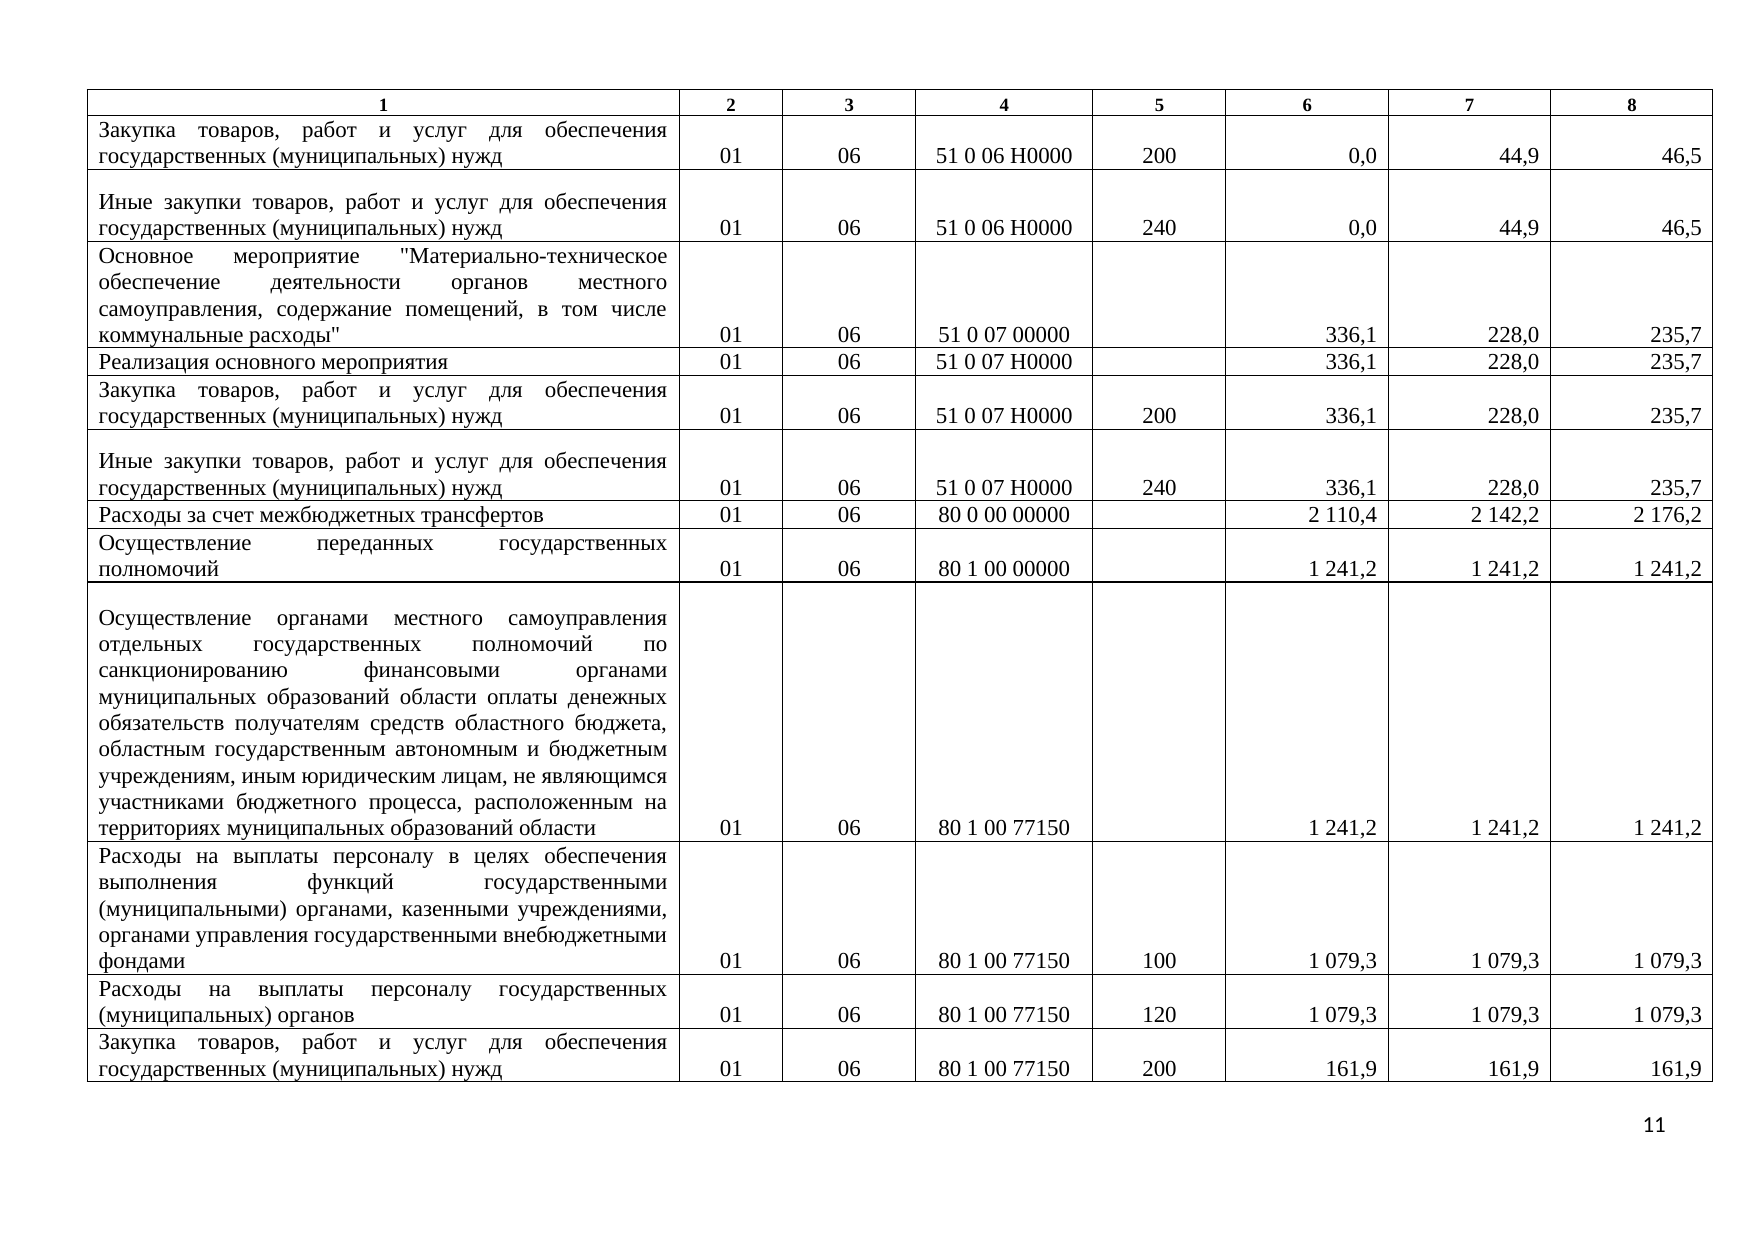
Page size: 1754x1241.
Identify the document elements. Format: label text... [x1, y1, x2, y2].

table_cell 80 1 00 77150 [916, 975, 1092, 1027]
table_cell 1 079,3 [1551, 975, 1712, 1027]
table_header 7 [1389, 90, 1550, 115]
table_cell 06 [783, 170, 915, 241]
table_cell 228,0 [1389, 430, 1550, 500]
table_cell 01 [680, 116, 782, 169]
table_cell 1 241,2 [1389, 529, 1550, 581]
table_cell 44,9 [1389, 116, 1550, 169]
table_cell 80 1 00 00000 [916, 529, 1092, 581]
table_cell 51 0 06 Н0000 [916, 116, 1092, 169]
table_cell 336,1 [1226, 242, 1388, 347]
table_cell 01 [680, 1029, 782, 1081]
table_cell 46,5 [1551, 116, 1712, 169]
table_cell 01 [680, 529, 782, 581]
table_header 1 [88, 90, 679, 115]
table_cell Осуществление переданных государственных полномочий [88, 529, 679, 581]
table_cell 80 0 00 00000 [916, 501, 1092, 528]
table_cell 06 [783, 430, 915, 500]
table_cell 120 [1093, 975, 1225, 1027]
table_cell 01 [680, 842, 782, 974]
table_cell 2 142,2 [1389, 501, 1550, 528]
table_cell 80 1 00 77150 [916, 1029, 1092, 1081]
table_cell 161,9 [1389, 1029, 1550, 1081]
table_header 3 [783, 90, 915, 115]
table_cell 2 110,4 [1226, 501, 1388, 528]
table_cell 51 0 06 Н0000 [916, 170, 1092, 241]
table_cell 240 [1093, 170, 1225, 241]
table_cell 44,9 [1389, 170, 1550, 241]
table_cell 01 [680, 348, 782, 375]
table_cell Закупка товаров, работ и услуг для обеспечения государственных (муниципальных) нужд [88, 1029, 679, 1081]
table_cell 235,7 [1551, 430, 1712, 500]
table_cell 01 [680, 583, 782, 841]
table_cell 1 241,2 [1551, 583, 1712, 841]
table_cell 06 [783, 842, 915, 974]
table_cell [1093, 501, 1225, 528]
table_header 5 [1093, 90, 1225, 115]
table_header 8 [1551, 90, 1712, 115]
table_cell 1 241,2 [1551, 529, 1712, 581]
table_cell 06 [783, 975, 915, 1027]
table_header 2 [680, 90, 782, 115]
table_cell 1 079,3 [1226, 842, 1388, 974]
table_cell Закупка товаров, работ и услуг для обеспечения государственных (муниципальных) нужд [88, 116, 679, 169]
table_cell 06 [783, 1029, 915, 1081]
table_cell 1 241,2 [1389, 583, 1550, 841]
table_header 4 [916, 90, 1092, 115]
table_cell 1 241,2 [1226, 583, 1388, 841]
table_cell 06 [783, 116, 915, 169]
table_cell 100 [1093, 842, 1225, 974]
table_cell 06 [783, 529, 915, 581]
table_cell 51 0 07 Н0000 [916, 376, 1092, 428]
table_cell Осуществление органами местного самоуправления отдельных государственных полномочий по санкционированию финансовыми органами муниципальных образований области оплаты денежных обязательств получателям средств областного бюджета, областным государственным автономным и бюджетным учреждениям, иным юридическим лицам, не являющимся участниками бюджетного процесса, расположенным на территориях муниципальных образований области [88, 583, 679, 841]
table_cell 200 [1093, 376, 1225, 428]
table_cell [1093, 348, 1225, 375]
table_cell 1 079,3 [1389, 842, 1550, 974]
table_cell 0,0 [1226, 116, 1388, 169]
table_cell 01 [680, 430, 782, 500]
table_cell 01 [680, 501, 782, 528]
table_cell Расходы за счет межбюджетных трансфертов [88, 501, 679, 528]
table_cell [1093, 529, 1225, 581]
table_cell 51 0 07 Н0000 [916, 430, 1092, 500]
table_cell 228,0 [1389, 242, 1550, 347]
table_cell 228,0 [1389, 348, 1550, 375]
table_cell 0,0 [1226, 170, 1388, 241]
table_cell Расходы на выплаты персоналу государственных (муниципальных) органов [88, 975, 679, 1027]
table_cell 235,7 [1551, 348, 1712, 375]
table_cell 01 [680, 376, 782, 428]
table_header 6 [1226, 90, 1388, 115]
table_cell 06 [783, 242, 915, 347]
table_cell 01 [680, 975, 782, 1027]
table_cell 80 1 00 77150 [916, 583, 1092, 841]
table_cell 240 [1093, 430, 1225, 500]
table_cell 235,7 [1551, 242, 1712, 347]
table_cell 200 [1093, 1029, 1225, 1081]
table_cell Иные закупки товаров, работ и услуг для обеспечения государственных (муниципальных) нужд [88, 430, 679, 500]
table_cell 01 [680, 170, 782, 241]
table_cell 336,1 [1226, 348, 1388, 375]
table_cell 01 [680, 242, 782, 347]
table_cell 200 [1093, 116, 1225, 169]
table_cell Иные закупки товаров, работ и услуг для обеспечения государственных (муниципальных) нужд [88, 170, 679, 241]
table_cell Закупка товаров, работ и услуг для обеспечения государственных (муниципальных) нужд [88, 376, 679, 428]
table_cell 228,0 [1389, 376, 1550, 428]
table_cell 1 079,3 [1389, 975, 1550, 1027]
table_cell 235,7 [1551, 376, 1712, 428]
table_cell 161,9 [1226, 1029, 1388, 1081]
table_cell 1 079,3 [1551, 842, 1712, 974]
table_cell 46,5 [1551, 170, 1712, 241]
table_cell 1 241,2 [1226, 529, 1388, 581]
table_cell [1093, 242, 1225, 347]
table_cell 336,1 [1226, 430, 1388, 500]
table_cell 51 0 07 Н0000 [916, 348, 1092, 375]
table_cell 2 176,2 [1551, 501, 1712, 528]
table_cell 06 [783, 501, 915, 528]
table_cell 80 1 00 77150 [916, 842, 1092, 974]
table_cell Основное мероприятие "Материально-техническое обеспечение деятельности органов местного самоуправления, содержание помещений, в том числе коммунальные расходы" [88, 242, 679, 347]
table_cell 161,9 [1551, 1029, 1712, 1081]
table_cell 336,1 [1226, 376, 1388, 428]
table_cell [1093, 583, 1225, 841]
table_cell 06 [783, 348, 915, 375]
table_cell 06 [783, 583, 915, 841]
table_cell Реализация основного мероприятия [88, 348, 679, 375]
table_cell 1 079,3 [1226, 975, 1388, 1027]
table_cell 06 [783, 376, 915, 428]
table_cell 51 0 07 00000 [916, 242, 1092, 347]
